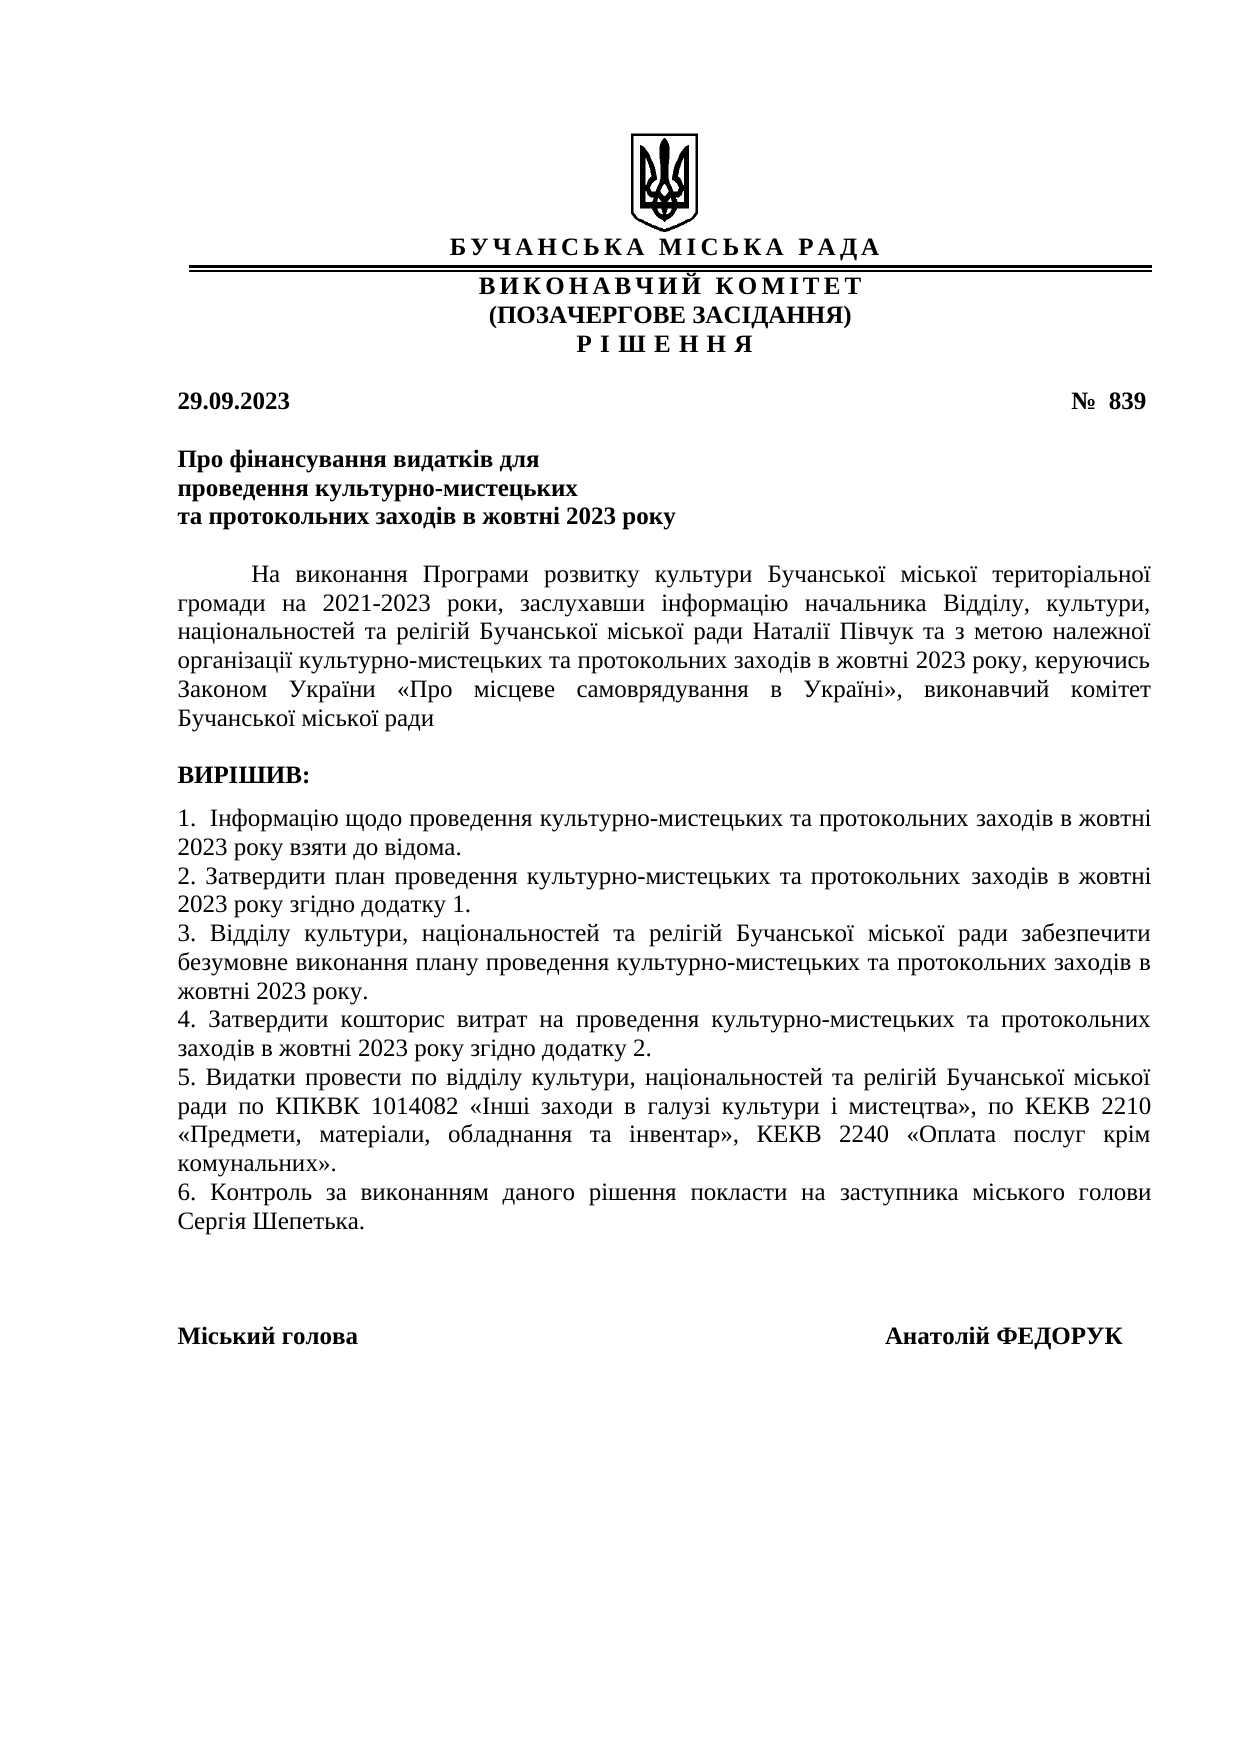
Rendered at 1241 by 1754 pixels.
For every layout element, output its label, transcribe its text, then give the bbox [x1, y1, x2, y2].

text БУЧАНСЬКА МІСЬКА РАДА [177, 232, 1152, 261]
text На виконання Програми розвитку культури Бучанської міської територіальної громади на 2021-2023 роки, заслухавши інформацію начальника Відділу, культури, національностей та релігій Бучанської міської ради Наталії Півчук та з метою належної організації культурно-мистецьких та протокольних заходів в жовтні 2023 року, керуючись Законом України «Про місцеве самоврядування в Україні», виконавчий комітет Бучанської міської ради [177, 559, 1152, 731]
text 6. Контроль за виконанням даного рішення покласти на заступника міського голови Сергія Шепетька. [177, 1177, 1152, 1234]
text Міський голова Анатолій ФЕДОРУК [177, 1321, 1152, 1349]
text 4. Затвердити кошторис витрат на проведення культурно-мистецьких та протокольних заходів в жовтні 2023 року згідно додатку 2. [177, 1004, 1152, 1062]
text ВИРІШИВ: [177, 760, 1152, 789]
table_header ВИКОНАВЧИЙ КОМІТЕТ (ПОЗАЧЕРГОВЕ ЗАСІДАННЯ) [189, 272, 1152, 329]
text РІШЕННЯ [177, 329, 1152, 358]
text 29.09.2023 № 839 [177, 386, 1152, 415]
text 5. Видатки провести по відділу культури, національностей та релігій Бучанської міської ради по КПКВК 1014082 «Інші заходи в галузі культури і мистецтва», по КЕКВ 2210 «Предмети, матеріали, обладнання та інвентар», КЕКВ 2240 «Оплата послуг крім комунальних». [177, 1062, 1152, 1177]
text 1. Інформацію щодо проведення культурно-мистецьких та протокольних заходів в жовтні 2023 року взяти до відома. [177, 803, 1152, 861]
text Про фінансування видатків для [177, 444, 1152, 473]
text проведення культурно-мистецьких [177, 473, 1152, 501]
text 2. Затвердити план проведення культурно-мистецьких та протокольних заходів в жовтні 2023 року згідно додатку 1. [177, 861, 1152, 918]
text та протокольних заходів в жовтні 2023 року [177, 501, 1152, 530]
picture [629, 132, 700, 233]
text 3. Відділу культури, національностей та релігій Бучанської міської ради забезпечити безумовне виконання плану проведення культурно-мистецьких та протокольних заходів в жовтні 2023 року. [177, 918, 1152, 1004]
